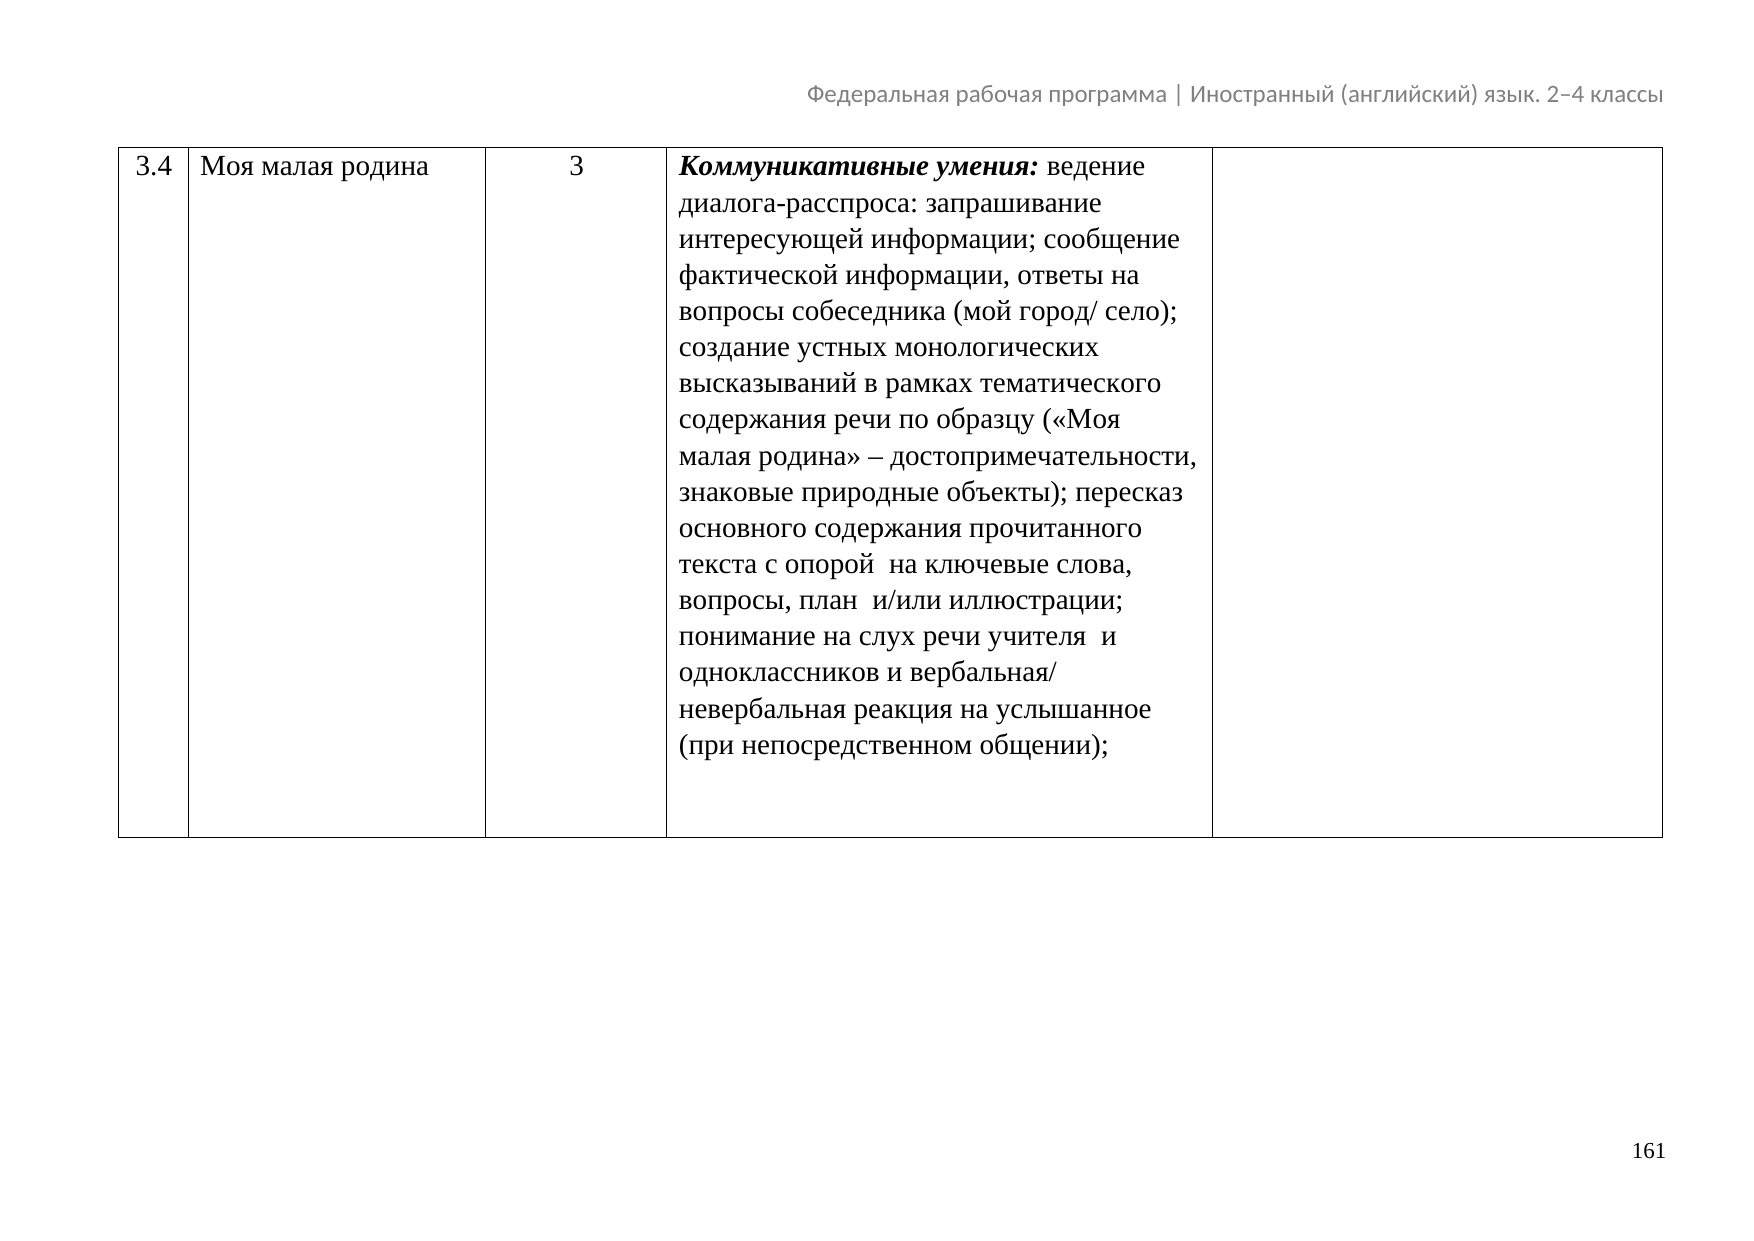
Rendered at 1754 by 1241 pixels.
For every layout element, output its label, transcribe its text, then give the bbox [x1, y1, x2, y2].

table_cell Коммуникативные умения: ведение диалога-расспроса: запрашивание интересующей информации; сообщение фактической информации, ответы на вопросы собеседника (мой город/ село); создание устных монологических высказываний в рамках тематического содержания речи по образцу («Моя малая родина» – достопримечательности, знаковые природные объекты); пересказ основного содержания прочитанного текста с опорой на ключевые слова, вопросы, план и/или иллюстрации; понимание на слух речи учителя и одноклассников и вербальная/ невербальная реакция на услышанное (при непосредственном общении); [667, 148, 1212, 837]
table_cell 3 [486, 148, 666, 837]
table_header [1213, 148, 1662, 837]
table_cell Моя малая родина [189, 148, 485, 837]
table_cell 3.4 [119, 148, 188, 837]
